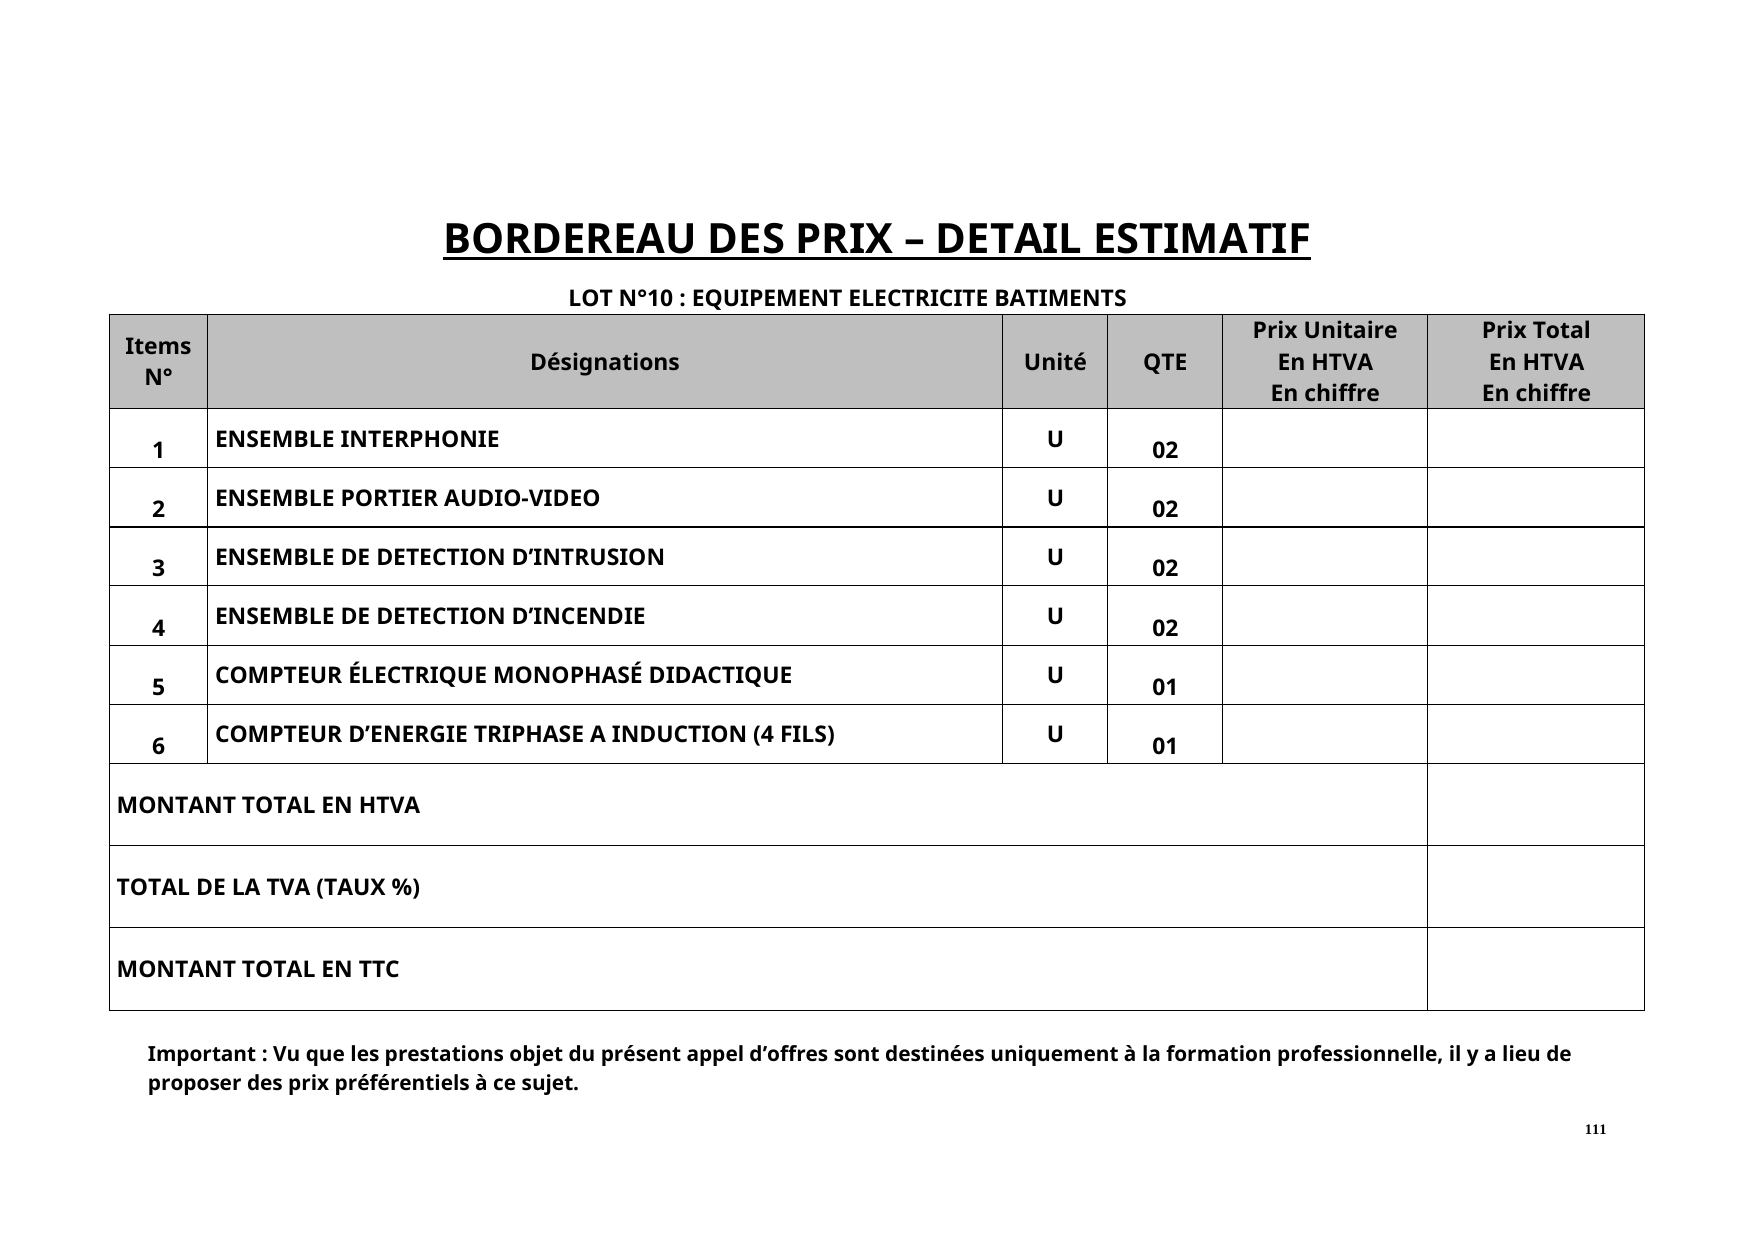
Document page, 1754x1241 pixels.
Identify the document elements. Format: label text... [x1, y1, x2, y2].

table_cell ENSEMBLE DE DETECTION D’INCENDIE [208, 586, 1002, 644]
table_cell 5 [110, 646, 207, 703]
table_header Prix Total En HTVA En chiffre [1428, 315, 1644, 408]
table_header Désignations [208, 315, 1002, 408]
table_cell 02 [1108, 528, 1222, 585]
text Important : Vu que les prestations objet du présent appel d’offres sont destinées uniquement à la formation professionnelle, il y a lieu de proposer des prix préférentiels à ce sujet. [148, 1039, 1606, 1096]
table_cell [1223, 646, 1427, 703]
text LOT N°10 : EQUIPEMENT ELECTRICITE BATIMENTS [89, 282, 1606, 313]
table_cell [1428, 705, 1644, 763]
table_cell [1223, 468, 1427, 526]
table_cell U [1003, 646, 1107, 703]
table_cell [1428, 928, 1644, 1009]
table_cell [1223, 705, 1427, 763]
table_cell 1 [110, 409, 207, 467]
table_cell [1428, 586, 1644, 644]
table_cell U [1003, 586, 1107, 644]
table_header QTE [1108, 315, 1222, 408]
table_cell 01 [1108, 646, 1222, 703]
table_cell TOTAL DE LA TVA (TAUX %) [110, 846, 1427, 927]
table_cell ENSEMBLE DE DETECTION D’INTRUSION [208, 528, 1002, 585]
table_cell [1428, 409, 1644, 467]
table_cell 3 [110, 528, 207, 585]
table_cell [1223, 528, 1427, 585]
table_cell [1428, 468, 1644, 526]
table_cell ENSEMBLE INTERPHONIE [208, 409, 1002, 467]
table_cell U [1003, 409, 1107, 467]
table_cell ENSEMBLE PORTIER AUDIO-VIDEO [208, 468, 1002, 526]
table_cell MONTANT TOTAL EN HTVA [110, 764, 1427, 845]
table_cell 02 [1108, 586, 1222, 644]
table_cell 4 [110, 586, 207, 644]
table_cell [1428, 646, 1644, 703]
table_cell [1223, 586, 1427, 644]
table_cell 02 [1108, 468, 1222, 526]
table_cell COMPTEUR ÉLECTRIQUE MONOPHASÉ DIDACTIQUE [208, 646, 1002, 703]
table_cell U [1003, 705, 1107, 763]
table_cell 2 [110, 468, 207, 526]
table_cell MONTANT TOTAL EN TTC [110, 928, 1427, 1009]
table_cell [1428, 764, 1644, 845]
table_header Prix Unitaire En HTVA En chiffre [1223, 315, 1427, 408]
table_cell [1428, 528, 1644, 585]
table_cell 02 [1108, 409, 1222, 467]
table_cell COMPTEUR D’ENERGIE TRIPHASE A INDUCTION (4 FILS) [208, 705, 1002, 763]
table_cell 01 [1108, 705, 1222, 763]
table_cell [1223, 409, 1427, 467]
table_cell U [1003, 468, 1107, 526]
table_cell U [1003, 528, 1107, 585]
table_cell [1428, 846, 1644, 927]
text BORDEREAU DES PRIX – DETAIL ESTIMATIF [148, 209, 1606, 265]
table_header Unité [1003, 315, 1107, 408]
table_header Items N° [110, 315, 207, 408]
table_cell 6 [110, 705, 207, 763]
